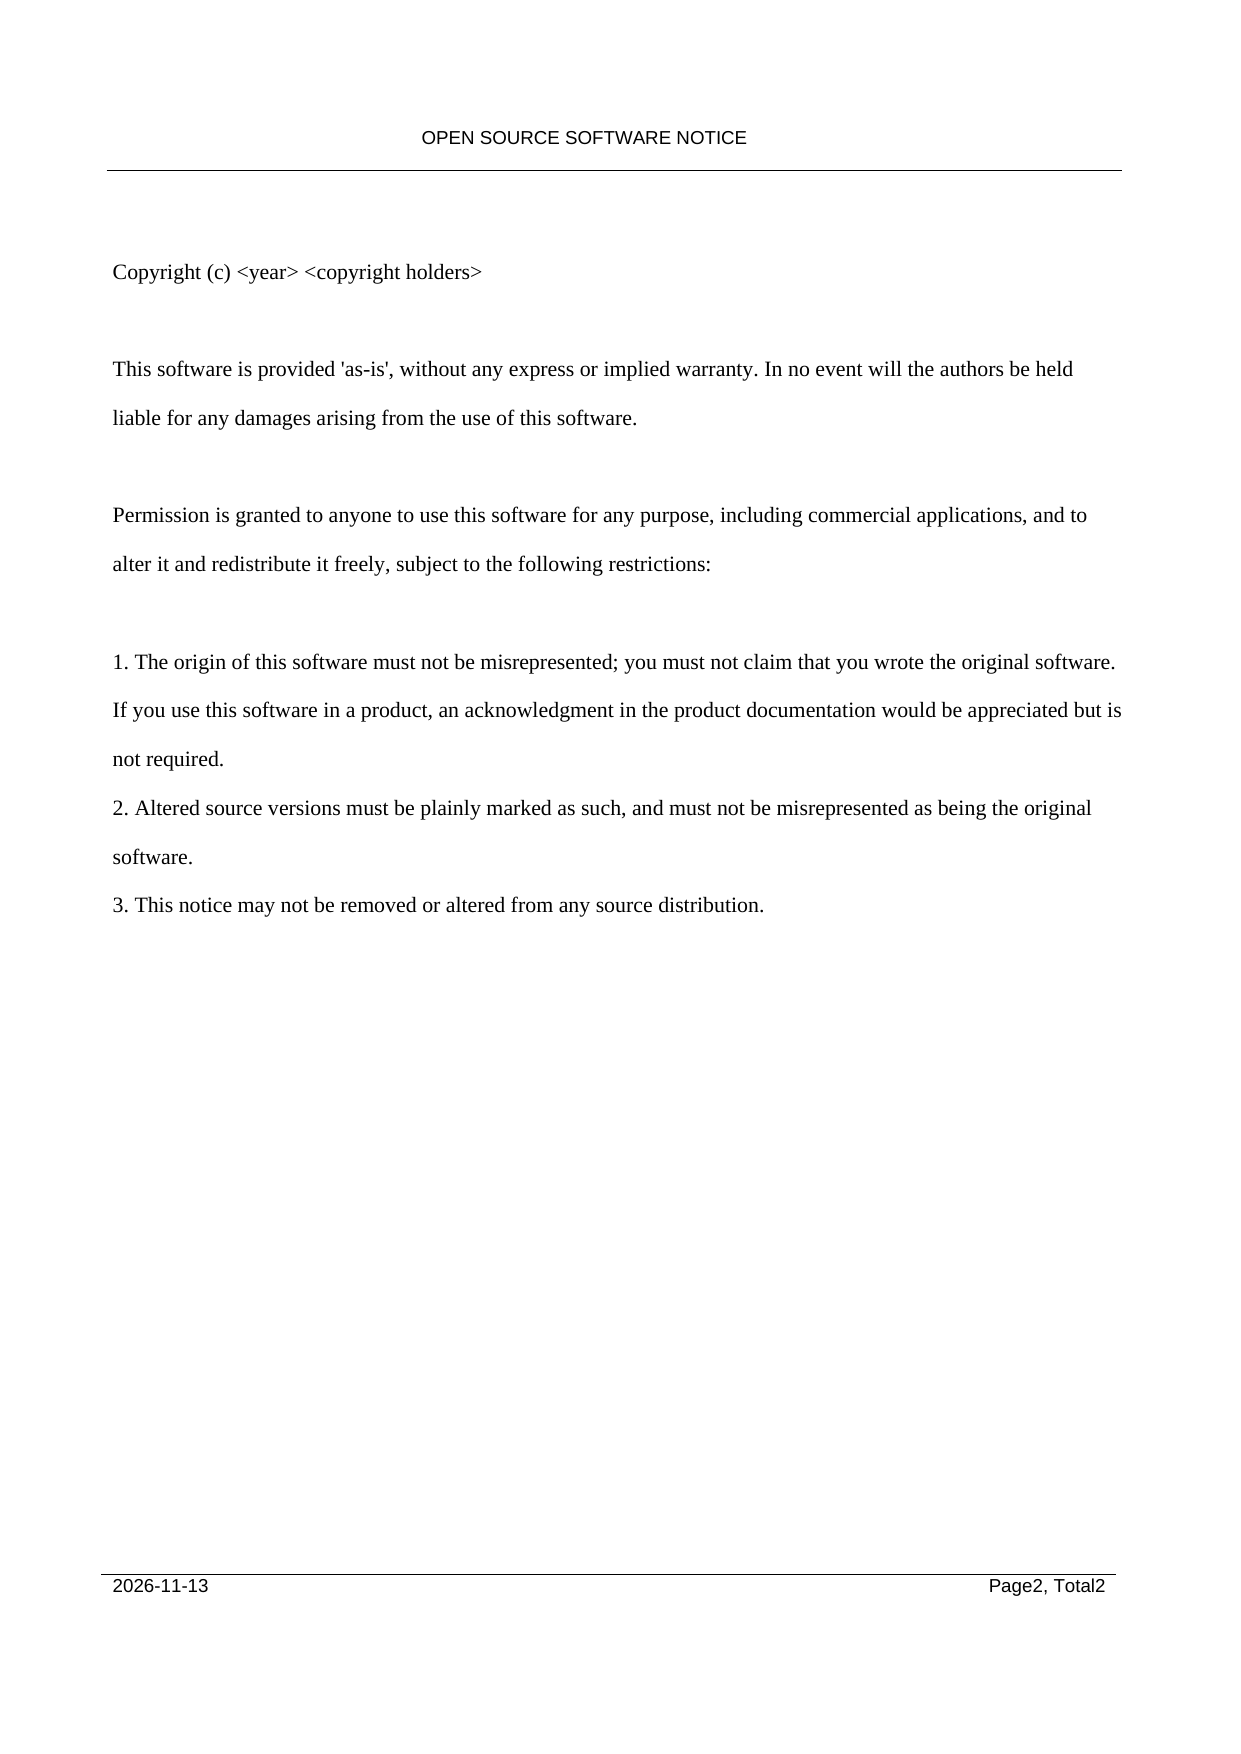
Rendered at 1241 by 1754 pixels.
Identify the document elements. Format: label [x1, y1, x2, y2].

text [112, 206, 1128, 921]
